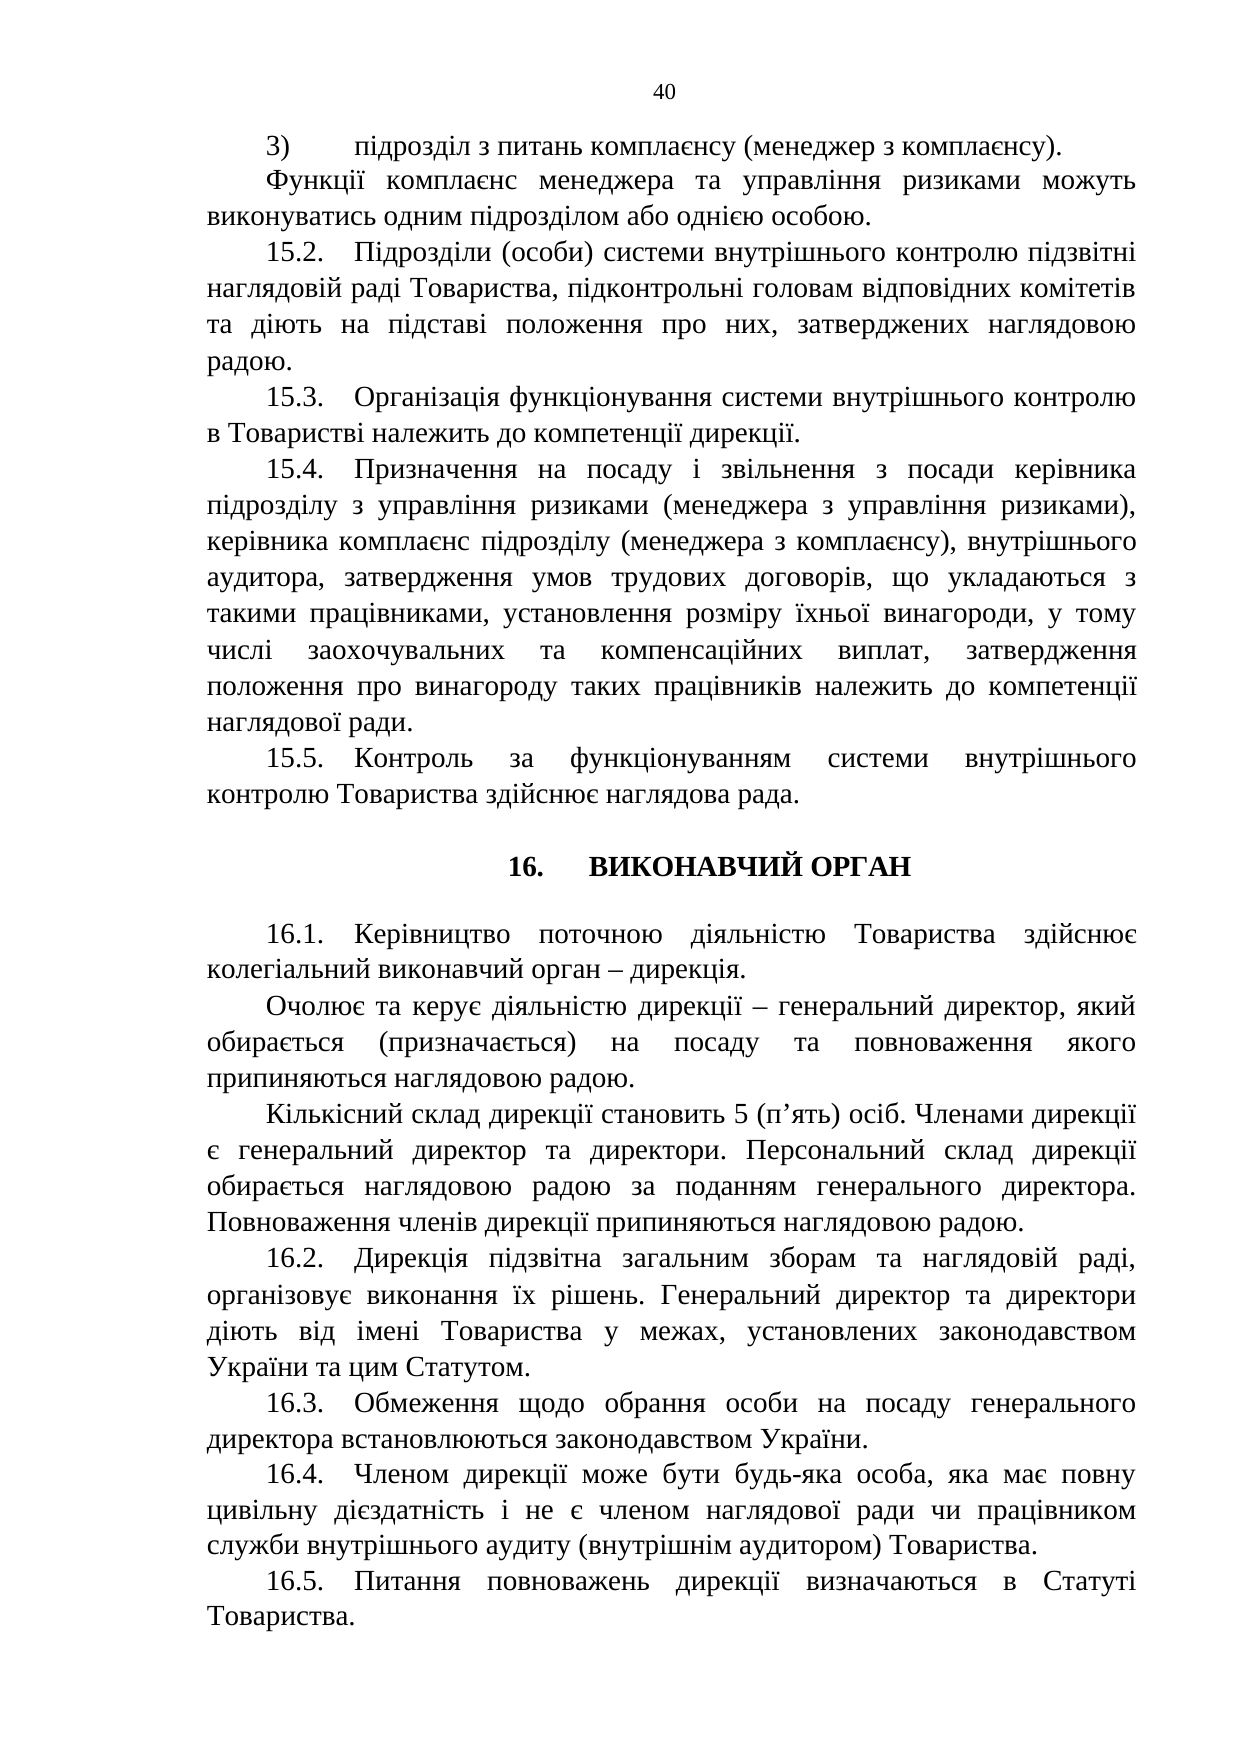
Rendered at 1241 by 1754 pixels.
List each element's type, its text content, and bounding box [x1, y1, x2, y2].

list Дирекція підзвітна загальним зборам та наглядовій раді, організовує виконання їх рішень. Генеральний директор та директори діють від імені Товариства у межах, установлених законодавством України та цим Статутом. [207, 1241, 1137, 1383]
list Організація функціонування системи внутрішнього контролю в Товаристві належить до компетенції дирекції. [207, 379, 1137, 448]
list Підрозділи (особи) системи внутрішнього контролю підзвітні наглядовій раді Товариства, підконтрольні головам відповідних комітетів та діють на підставі положення про них, затверджених наглядовою радою. [207, 234, 1137, 376]
list Обмеження щодо обрання особи на посаду генерального директора встановлюються законодавством України. [207, 1385, 1137, 1454]
subtitle ВИКОНАВЧИЙ ОРГАН [508, 849, 1151, 882]
list Членом дирекції може бути будь-яка особа, яка має повну цивільну дієздатність і не є членом наглядової ради чи працівником служби внутрішнього аудиту (внутрішнім аудитором) Товариства. [207, 1456, 1137, 1561]
list Керівництво поточною діяльністю Товариства здійснює колегіальний виконавчий орган – дирекція. [207, 916, 1137, 985]
list Питання повноважень дирекції визначаються в Статуті Товариства. [207, 1563, 1137, 1632]
text Функції комплаєнс менеджера та управління ризиками можуть виконуватись одним підрозділом або однією особою. [207, 162, 1137, 232]
text Очолює та керує діяльністю дирекції – генеральний директор, який обирається (призначається) на посаду та повноваження якого припиняються наглядовою радою. [207, 988, 1137, 1093]
list підрозділ з питань комплаєнсу (менеджер з комплаєнсу). [266, 128, 1151, 162]
list Призначення на посаду і звільнення з посади керівника підрозділу з управління ризиками (менеджера з управління ризиками), керівника комплаєнс підрозділу (менеджера з комплаєнсу), внутрішнього аудитора, затвердження умов трудових договорів, що укладаються з такими працівниками, установлення розміру їхньої винагороди, у тому числі заохочувальних та компенсаційних виплат, затвердження положення про винагороду таких працівників належить до компетенції наглядової ради. [207, 451, 1137, 738]
list Контроль за функціонуванням системи внутрішнього контролю Товариства здійснює наглядова рада. [207, 740, 1137, 810]
text Кількісний склад дирекції становить 5 (п’ять) осіб. Членами дирекції є генеральний директор та директори. Персональний склад дирекції обирається наглядовою радою за поданням генерального директора. Повноваження членів дирекції припиняються наглядовою радою. [207, 1096, 1137, 1238]
